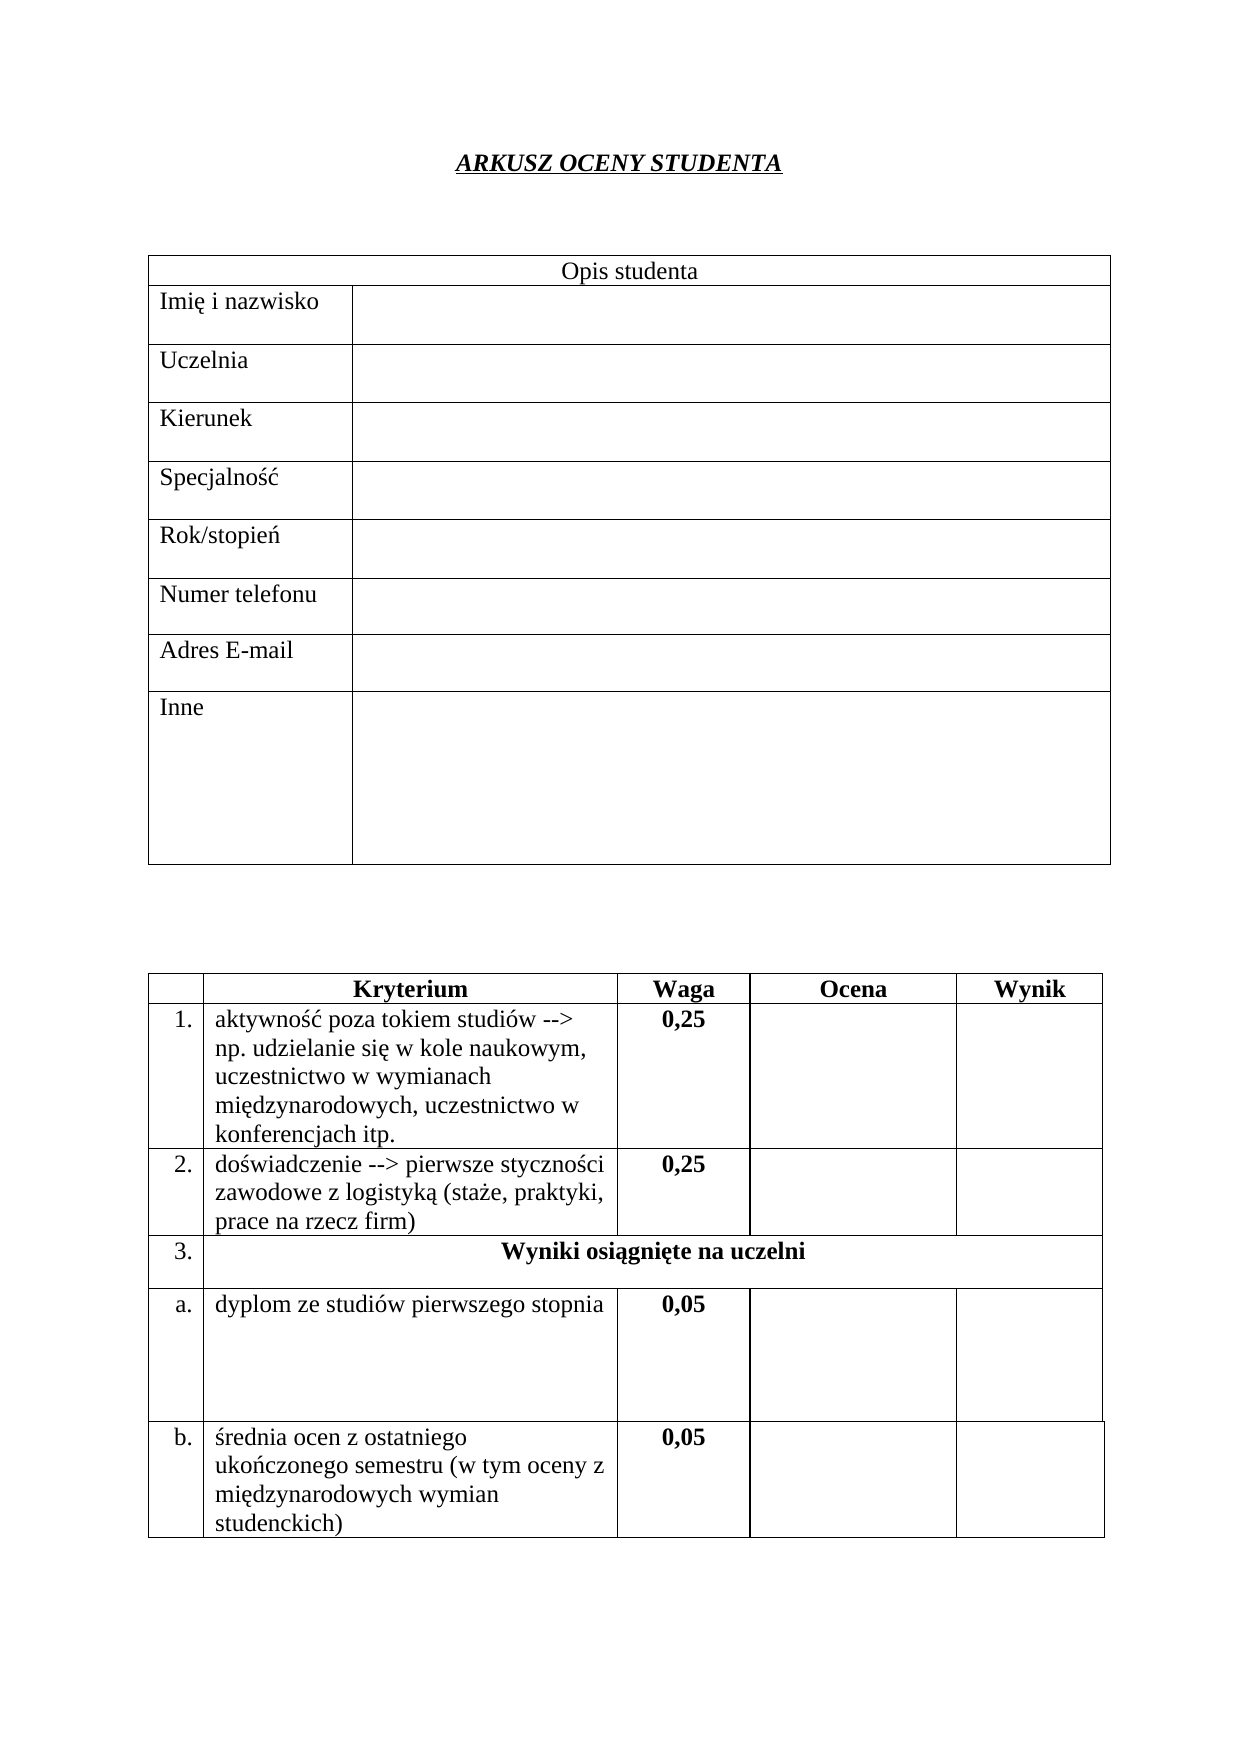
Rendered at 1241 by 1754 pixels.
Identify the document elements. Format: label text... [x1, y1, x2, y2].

table_cell 3. [149, 1236, 203, 1288]
table_cell a. [149, 1289, 203, 1421]
table_cell aktywność poza tokiem studiów --> np. udzielanie się w kole naukowym, uczestnictwo w wymianach międzynarodowych, uczestnictwo w konferencjach itp. [204, 1004, 617, 1148]
table_cell Uczelnia [149, 345, 352, 402]
table_cell [957, 1004, 1102, 1148]
table_header Waga [618, 974, 749, 1003]
table_cell Numer telefonu [149, 579, 352, 634]
table_cell [353, 635, 1110, 691]
table_cell [775, 1422, 956, 1537]
table_cell Adres E-mail [149, 635, 352, 691]
table_cell [353, 579, 1110, 634]
table_cell [353, 403, 1110, 461]
table_cell [751, 1289, 956, 1421]
table_cell [957, 1289, 1102, 1421]
table_cell [353, 462, 1110, 519]
table_cell 0,25 [618, 1149, 749, 1235]
table_cell Rok/stopień [149, 520, 352, 578]
table_cell 0,05 [618, 1422, 749, 1537]
table_cell Wyniki osiągnięte na uczelni [204, 1236, 1102, 1288]
table_cell [957, 1149, 1102, 1235]
table_cell 0,25 [618, 1004, 749, 1148]
table_cell [353, 692, 1110, 864]
table_cell Kierunek [149, 403, 352, 461]
table_cell [751, 1004, 956, 1148]
table_header Kryterium [204, 974, 617, 1003]
table_cell dyplom ze studiów pierwszego stopnia [204, 1289, 617, 1421]
table_header Opis studenta [149, 256, 1110, 285]
table_cell Imię i nazwisko [149, 286, 352, 344]
text ARKUSZ OCENY STUDENTA [148, 148, 1093, 176]
table_cell 1. [149, 1004, 203, 1148]
table_cell b. [149, 1422, 203, 1537]
table_cell [353, 286, 1110, 344]
table_header Wynik [957, 974, 1102, 1003]
table_cell doświadczenie --> pierwsze styczności zawodowe z logistyką (staże, praktyki, prace na rzecz firm) [204, 1149, 617, 1235]
table_cell Specjalność [149, 462, 352, 519]
table_cell [957, 1422, 1104, 1537]
table_cell 2. [149, 1149, 203, 1235]
table_cell [751, 1422, 774, 1537]
table_header Ocena [751, 974, 956, 1003]
table_cell [353, 520, 1110, 578]
table_cell średnia ocen z ostatniego ukończonego semestru (w tym oceny z międzynarodowych wymian studenckich) [204, 1422, 617, 1537]
table_cell Inne [149, 692, 352, 864]
table_cell [353, 345, 1110, 402]
table_cell [751, 1149, 956, 1235]
table_cell 0,05 [618, 1289, 749, 1421]
table_header [149, 974, 203, 1003]
